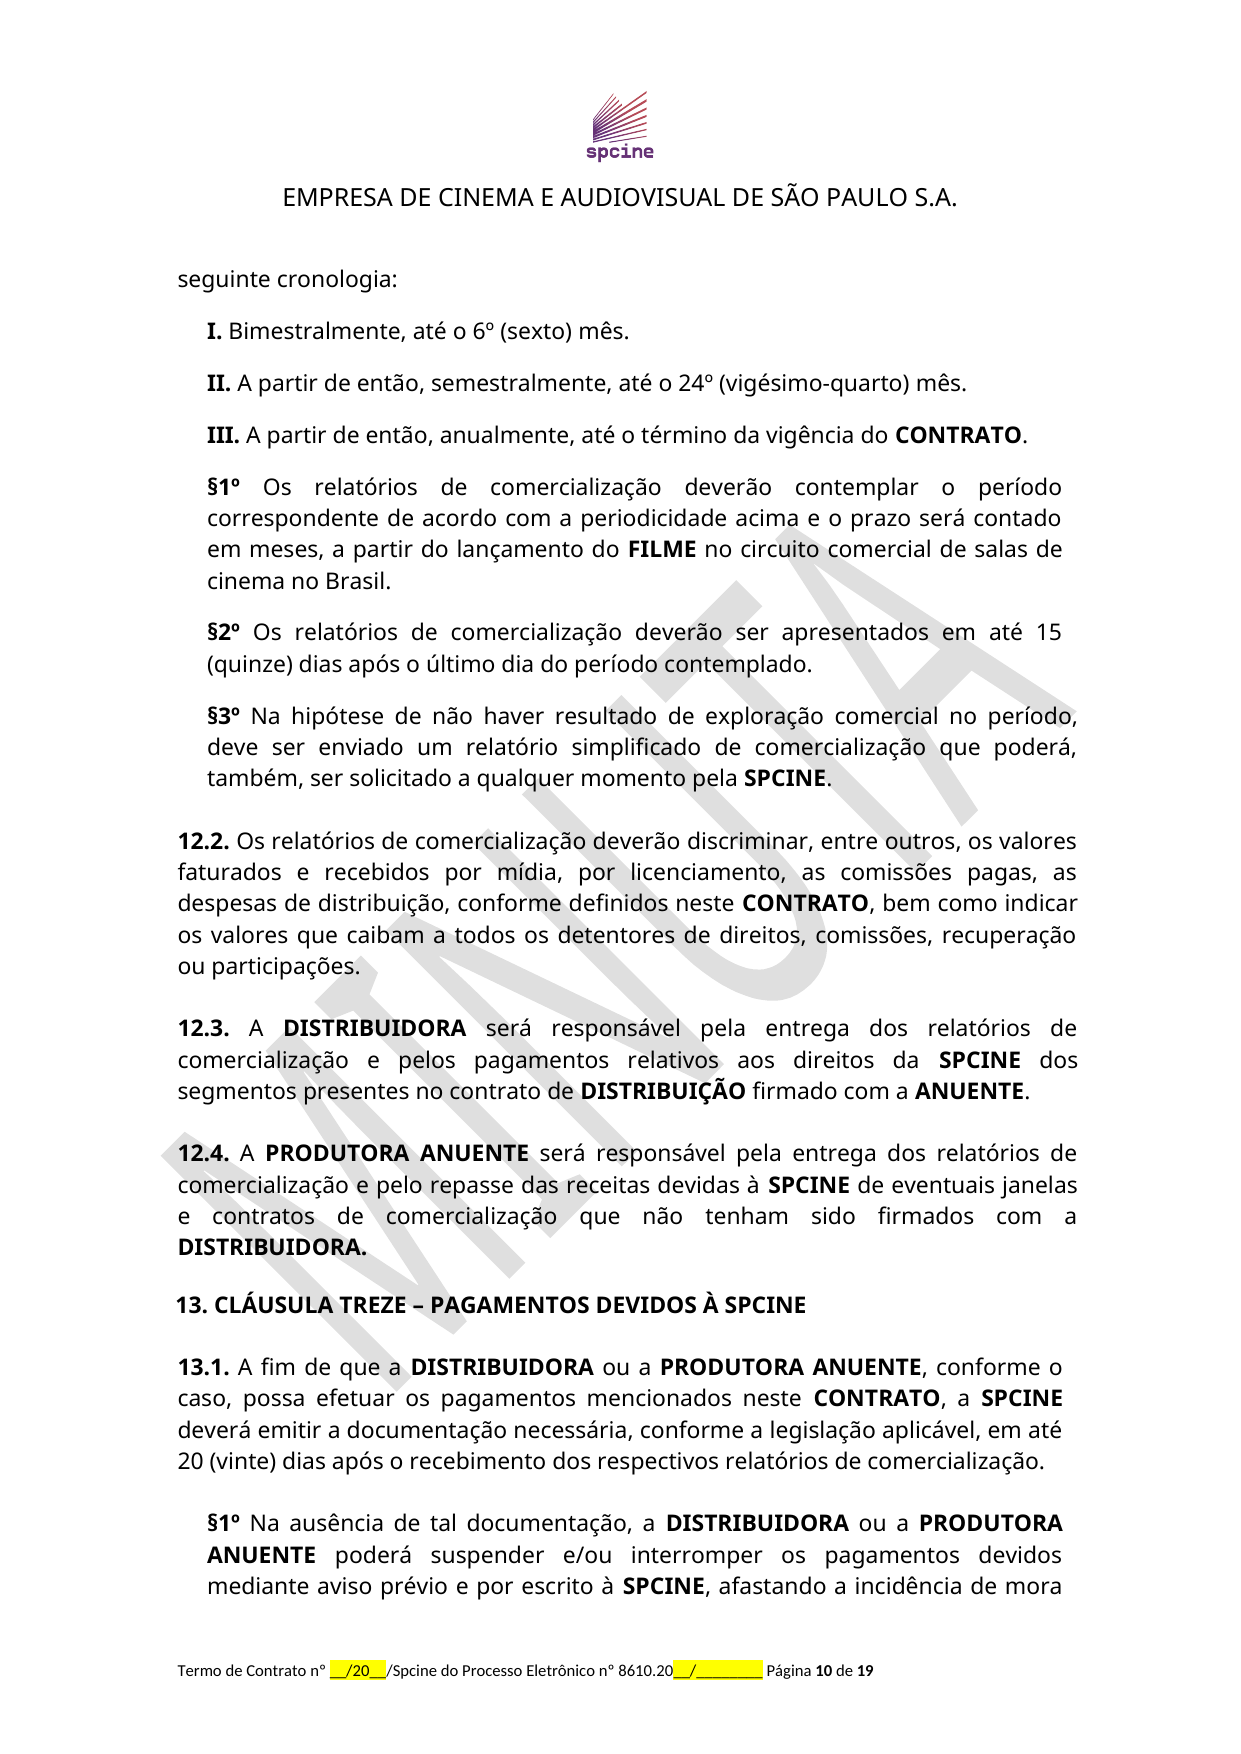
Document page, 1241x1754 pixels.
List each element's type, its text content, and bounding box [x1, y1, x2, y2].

list §2º Os relatórios de comercialização deverão ser apresentados em até 15 (quinze) dias após o último dia do período contemplado. [207, 616, 1063, 679]
picture [567, 73, 674, 180]
text 12.2. Os relatórios de comercialização deverão discriminar, entre outros, os valores faturados e recebidos por mídia, por licenciamento, as comissões pagas, as despesas de distribuição, conforme definidos neste CONTRATO, bem como indicar os valores que caibam a todos os detentores de direitos, comissões, recuperação ou participações. [177, 825, 1078, 981]
list I. Bimestralmente, até o 6º (sexto) mês. [207, 315, 1063, 346]
text 12.4. A PRODUTORA ANUENTE será responsável pela entrega dos relatórios de comercialização e pelo repasse das receitas devidas à SPCINE de eventuais janelas e contratos de comercialização que não tenham sido firmados com a DISTRIBUIDORA. [177, 1137, 1078, 1262]
text 13.1. A fim de que a DISTRIBUIDORA ou a PRODUTORA ANUENTE, conforme o caso, possa efetuar os pagamentos mencionados neste CONTRATO, a SPCINE deverá emitir a documentação necessária, conforme a legislação aplicável, em até 20 (vinte) dias após o recebimento dos respectivos relatórios de comercialização. [177, 1351, 1063, 1476]
text 13. CLÁUSULA TREZE – PAGAMENTOS DEVIDOS À SPCINE [175, 1289, 908, 1320]
list II. A partir de então, semestralmente, até o 24º (vigésimo-quarto) mês. [207, 367, 1063, 398]
text §3º Na hipótese de não haver resultado de exploração comercial no período, deve ser enviado um relatório simplificado de comercialização que poderá, também, ser solicitado a qualquer momento pela SPCINE. [207, 700, 1078, 793]
text III. A partir de então, anualmente, até o término da vigência do CONTRATO. [207, 419, 1078, 450]
text 12.3. A DISTRIBUIDORA será responsável pela entrega dos relatórios de comercialização e pelos pagamentos relativos aos direitos da SPCINE dos segmentos presentes no contrato de DISTRIBUIÇÃO firmado com a ANUENTE. [177, 1012, 1078, 1106]
list §1º Os relatórios de comercialização deverão contemplar o período correspondente de acordo com a periodicidade acima e o prazo será contado em meses, a partir do lançamento do FILME no circuito comercial de salas de cinema no Brasil. [207, 471, 1063, 596]
